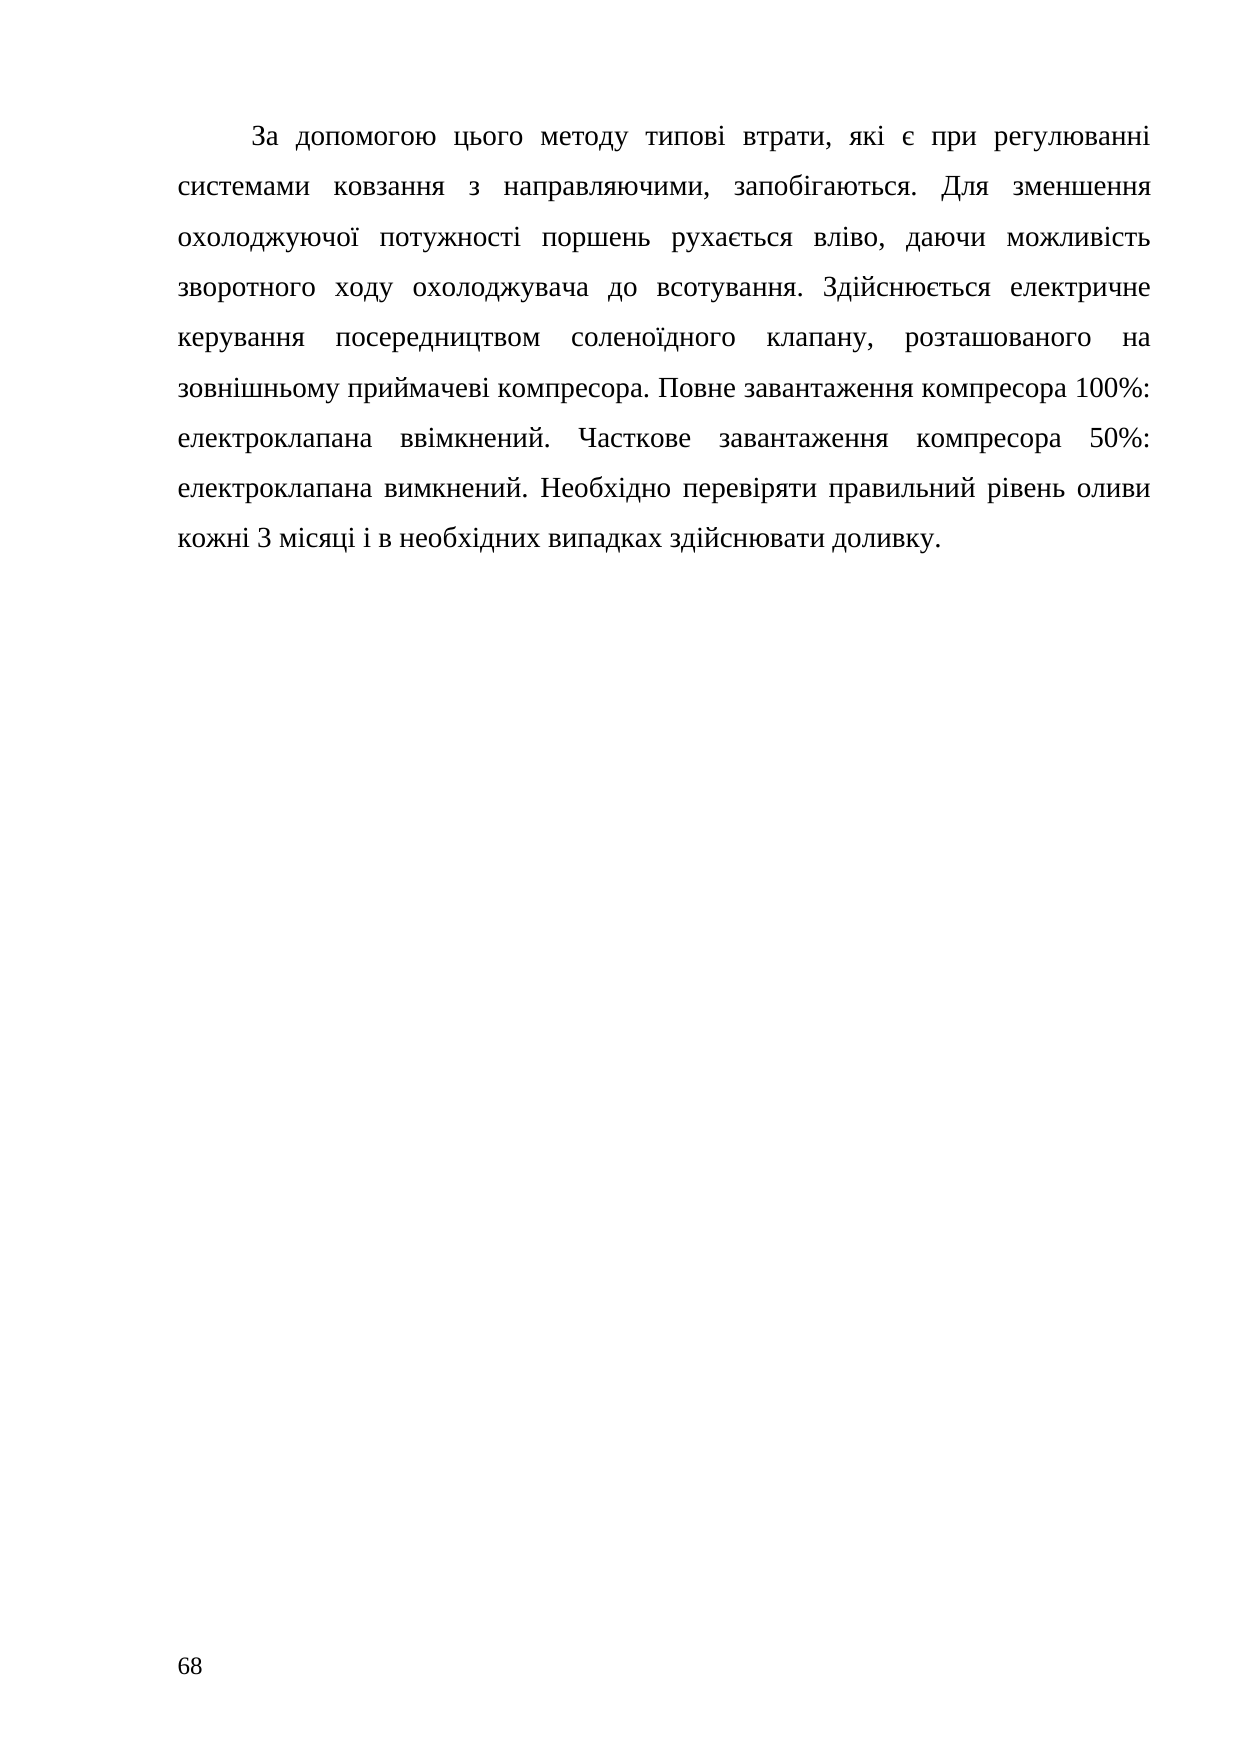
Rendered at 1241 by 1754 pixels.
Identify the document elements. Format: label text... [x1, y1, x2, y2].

text За допомогою цього методу типові втрати, які є при регулюванні системами ковзання з направляючими, запобігаються. Для зменшення охолоджуючої потужності поршень рухається вліво, даючи можливість зворотного ходу охолоджувача до всотування. Здійснюється електричне керування посередництвом соленоїдного клапану, розташованого на зовнішньому приймачеві компресора. Повне завантаження компресора 100%: електроклапана ввімкнений. Часткове завантаження компресора 50%: електроклапана вимкнений. Необхідно перевіряти правильний рівень оливи кожні 3 місяці і в необхідних випадках здійснювати доливку. [177, 118, 1152, 554]
